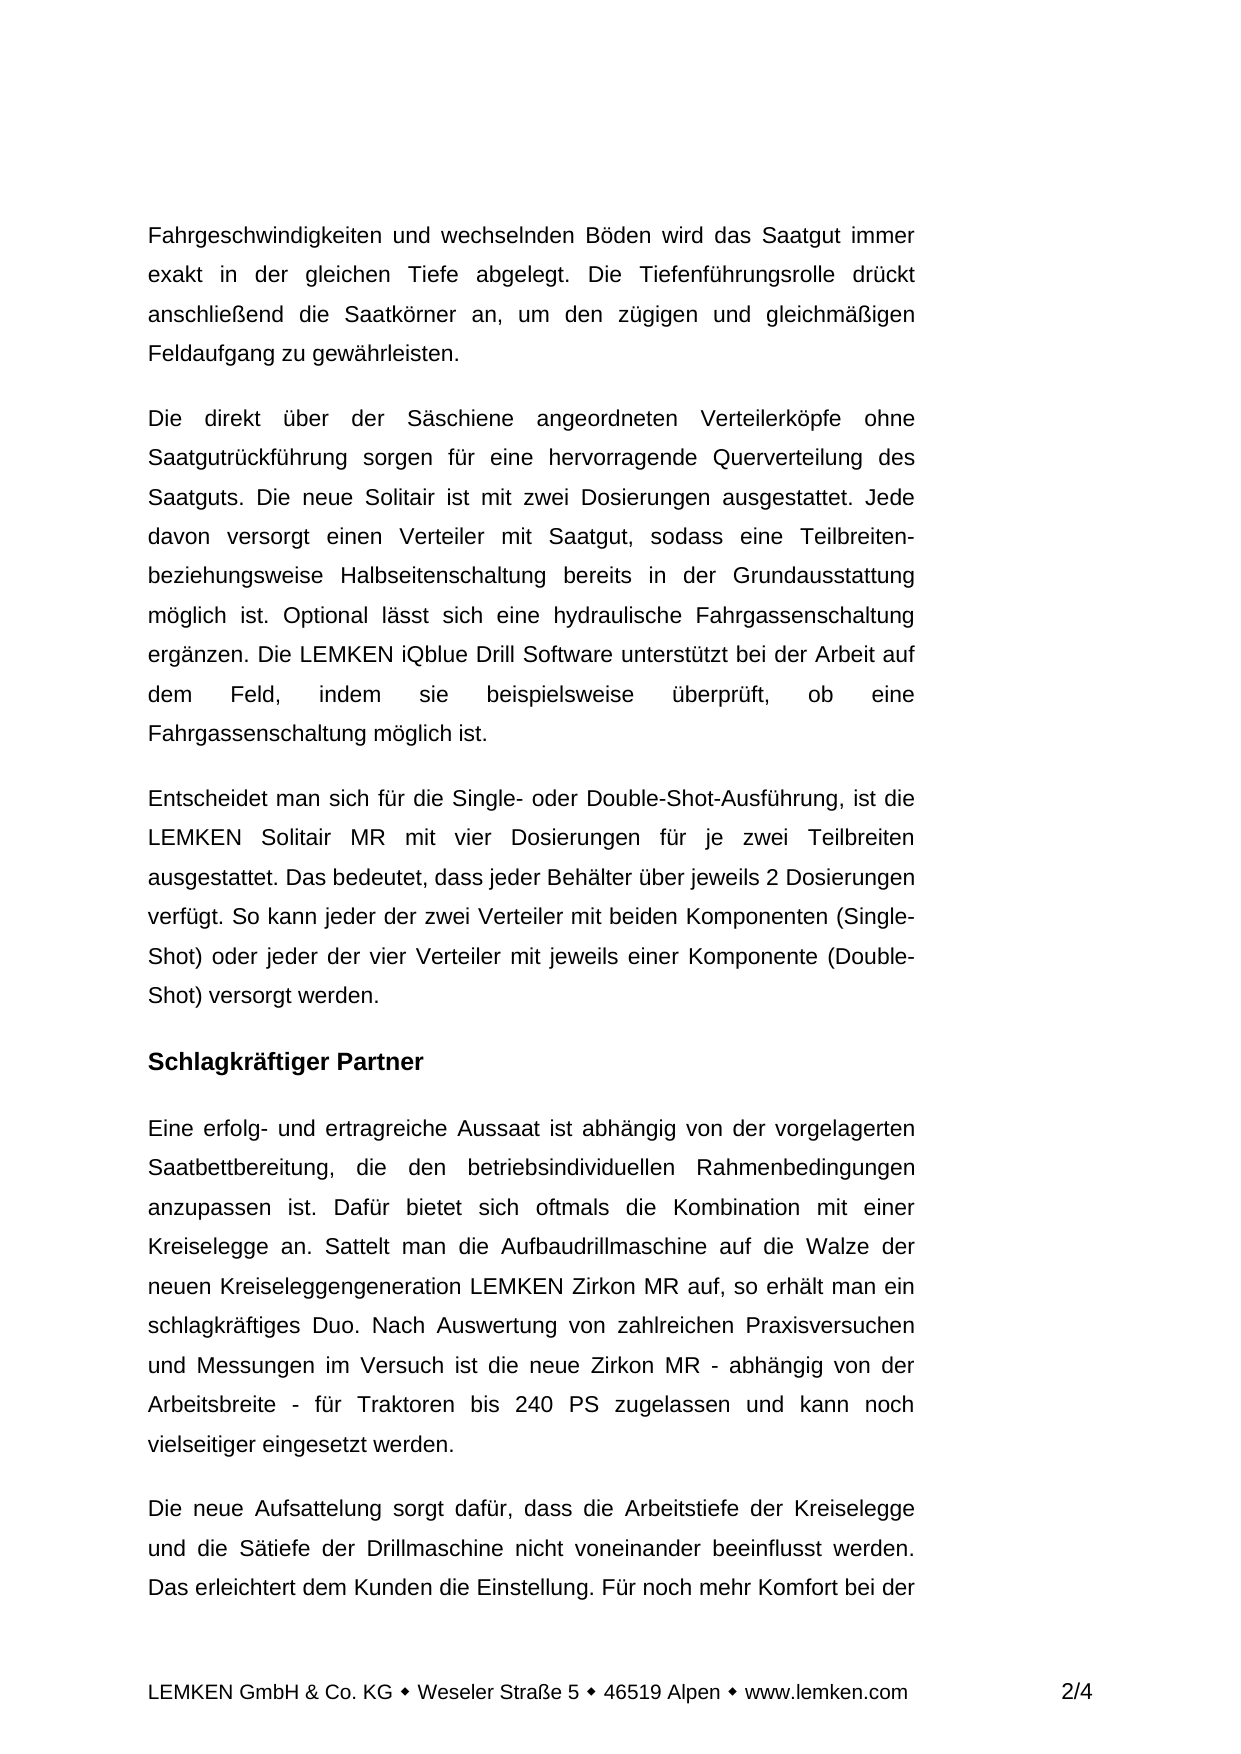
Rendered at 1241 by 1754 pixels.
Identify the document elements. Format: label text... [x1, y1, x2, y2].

title Die direkt über der Säschiene angeordneten Verteilerköpfe ohne Saatgutrückführung sorgen für eine hervorragende Querverteilung des Saatguts. Die neue Solitair ist mit zwei Dosierungen ausgestattet. Jede davon versorgt einen Verteiler mit Saatgut, sodass eine Teilbreiten- beziehungsweise Halbseitenschaltung bereits in der Grundausstattung möglich ist. Optional lässt sich eine hydraulische Fahrgassenschaltung ergänzen. Die LEMKEN iQblue Drill Software unterstützt bei der Arbeit auf dem Feld, indem sie beispielsweise überprüft, ob eine Fahrgassenschaltung möglich ist. [148, 404, 916, 747]
title Eine erfolg- und ertragreiche Aussaat ist abhängig von der vorgelagerten Saatbettbereitung, die den betriebsindividuellen Rahmenbedingungen anzupassen ist. Dafür bietet sich oftmals die Kombination mit einer Kreiselegge an. Sattelt man die Aufbaudrillmaschine auf die Walze der neuen Kreiseleggengeneration LEMKEN Zirkon MR auf, so erhält man ein schlagkräftiges Duo. Nach Auswertung von zahlreichen Praxisversuchen und Messungen im Versuch ist die neue Zirkon MR - abhängig von der Arbeitsbreite - für Traktoren bis 240 PS zugelassen und kann noch vielseitiger eingesetzt werden. [148, 1115, 916, 1457]
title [148, 222, 916, 366]
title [148, 1495, 916, 1600]
title Schlagkräftiger Partner [148, 1047, 916, 1075]
title Entscheidet man sich für die Single- oder Double-Shot-Ausführung, ist die LEMKEN Solitair MR mit vier Dosierungen für je zwei Teilbreiten ausgestattet. Das bedeutet, dass jeder Behälter über jeweils 2 Dosierungen verfügt. So kann jeder der zwei Verteiler mit beiden Komponenten (Single-Shot) oder jeder der vier Verteiler mit jeweils einer Komponente (Double-Shot) versorgt werden. [148, 785, 916, 1008]
